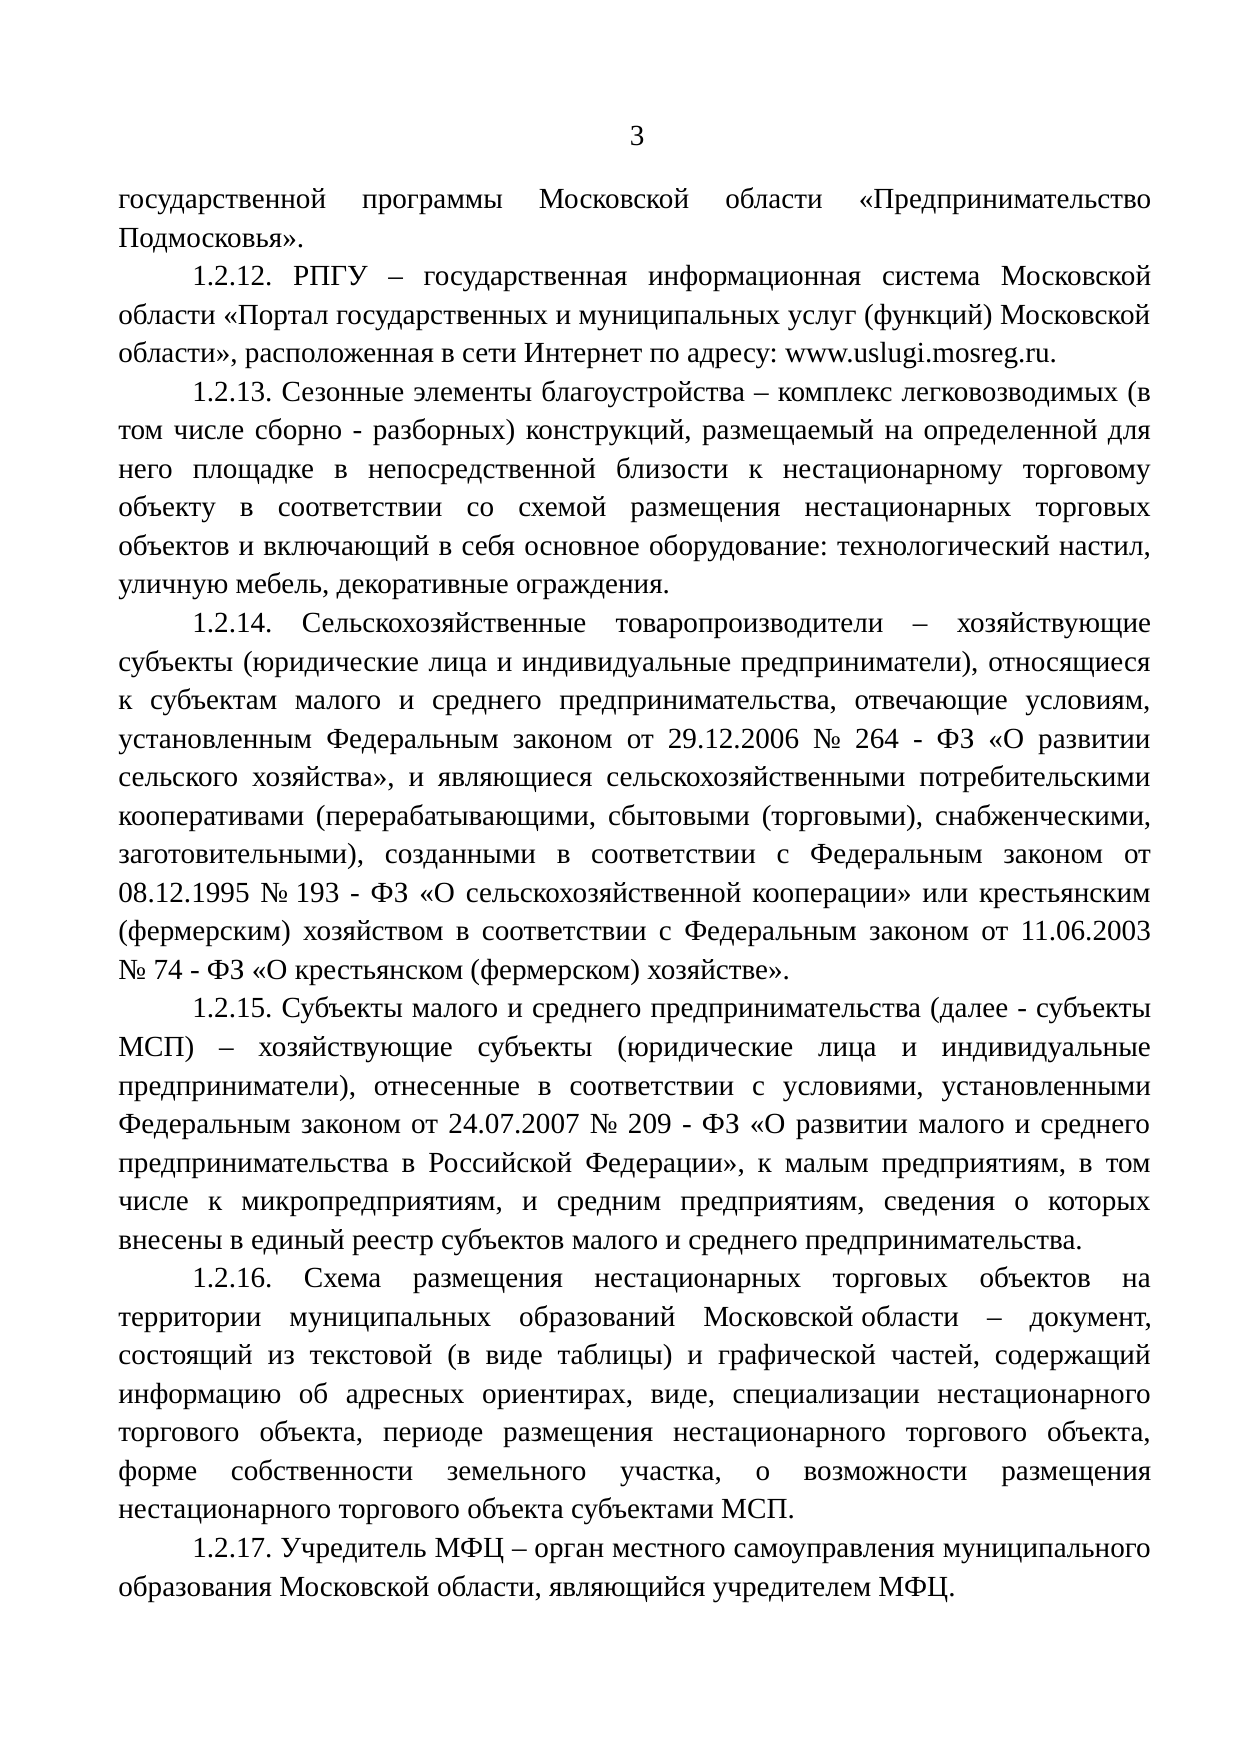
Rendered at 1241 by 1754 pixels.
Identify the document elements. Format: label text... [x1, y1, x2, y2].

text 1.2.12. РПГУ – государственная информационная система Московской области «Портал государственных и муниципальных услуг (функций) Московской области», расположенная в сети Интернет по адресу: www.uslugi.mosreg.ru. [118, 258, 1152, 369]
text 1.2.15. Субъекты малого и среднего предпринимательства (далее - субъекты МСП) – хозяйствующие субъекты (юридические лица и индивидуальные предприниматели), отнесенные в соответствии с условиями, установленными Федеральным законом от 24.07.2007 № 209 - ФЗ «О развитии малого и среднего предпринимательства в Российской Федерации», к малым предприятиям, в том числе к микропредприятиям, и средним предприятиям, сведения о которых внесены в единый реестр субъектов малого и среднего предпринимательства. [118, 991, 1152, 1255]
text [118, 181, 1152, 253]
text 1.2.16. Схема размещения нестационарных торговых объектов на территории муниципальных образований Московской области – документ, состоящий из текстовой (в виде таблицы) и графической частей, содержащий информацию об адресных ориентирах, виде, специализации нестационарного торгового объекта, периоде размещения нестационарного торгового объекта, форме собственности земельного участка, о возможности размещения нестационарного торгового объекта субъектами МСП. [118, 1260, 1152, 1525]
text 1.2.14. Сельскохозяйственные товаропроизводители – хозяйствующие субъекты (юридические лица и индивидуальные предприниматели), относящиеся к субъектам малого и среднего предпринимательства, отвечающие условиям, установленным Федеральным законом от 29.12.2006 № 264 - ФЗ «О развитии сельского хозяйства», и являющиеся сельскохозяйственными потребительскими кооперативами (перерабатывающими, сбытовыми (торговыми), снабженческими, заготовительными), созданными в соответствии с Федеральным законом от 08.12.1995 № 193 - ФЗ «О сельскохозяйственной кооперации» или крестьянским (фермерским) хозяйством в соответствии с Федеральным законом от 11.06.2003 № 74 - ФЗ «О крестьянском (фермерском) хозяйстве». [118, 605, 1152, 986]
text 1.2.17. Учредитель МФЦ – орган местного самоуправления муниципального образования Московской области, являющийся учредителем МФЦ. [118, 1530, 1152, 1602]
text 1.2.13. Сезонные элементы благоустройства – комплекс легковозводимых (в том числе сборно - разборных) конструкций, размещаемый на определенной для него площадке в непосредственной близости к нестационарному торговому объекту в соответствии со схемой размещения нестационарных торговых объектов и включающий в себя основное оборудование: технологический настил, уличную мебель, декоративные ограждения. [118, 374, 1152, 600]
